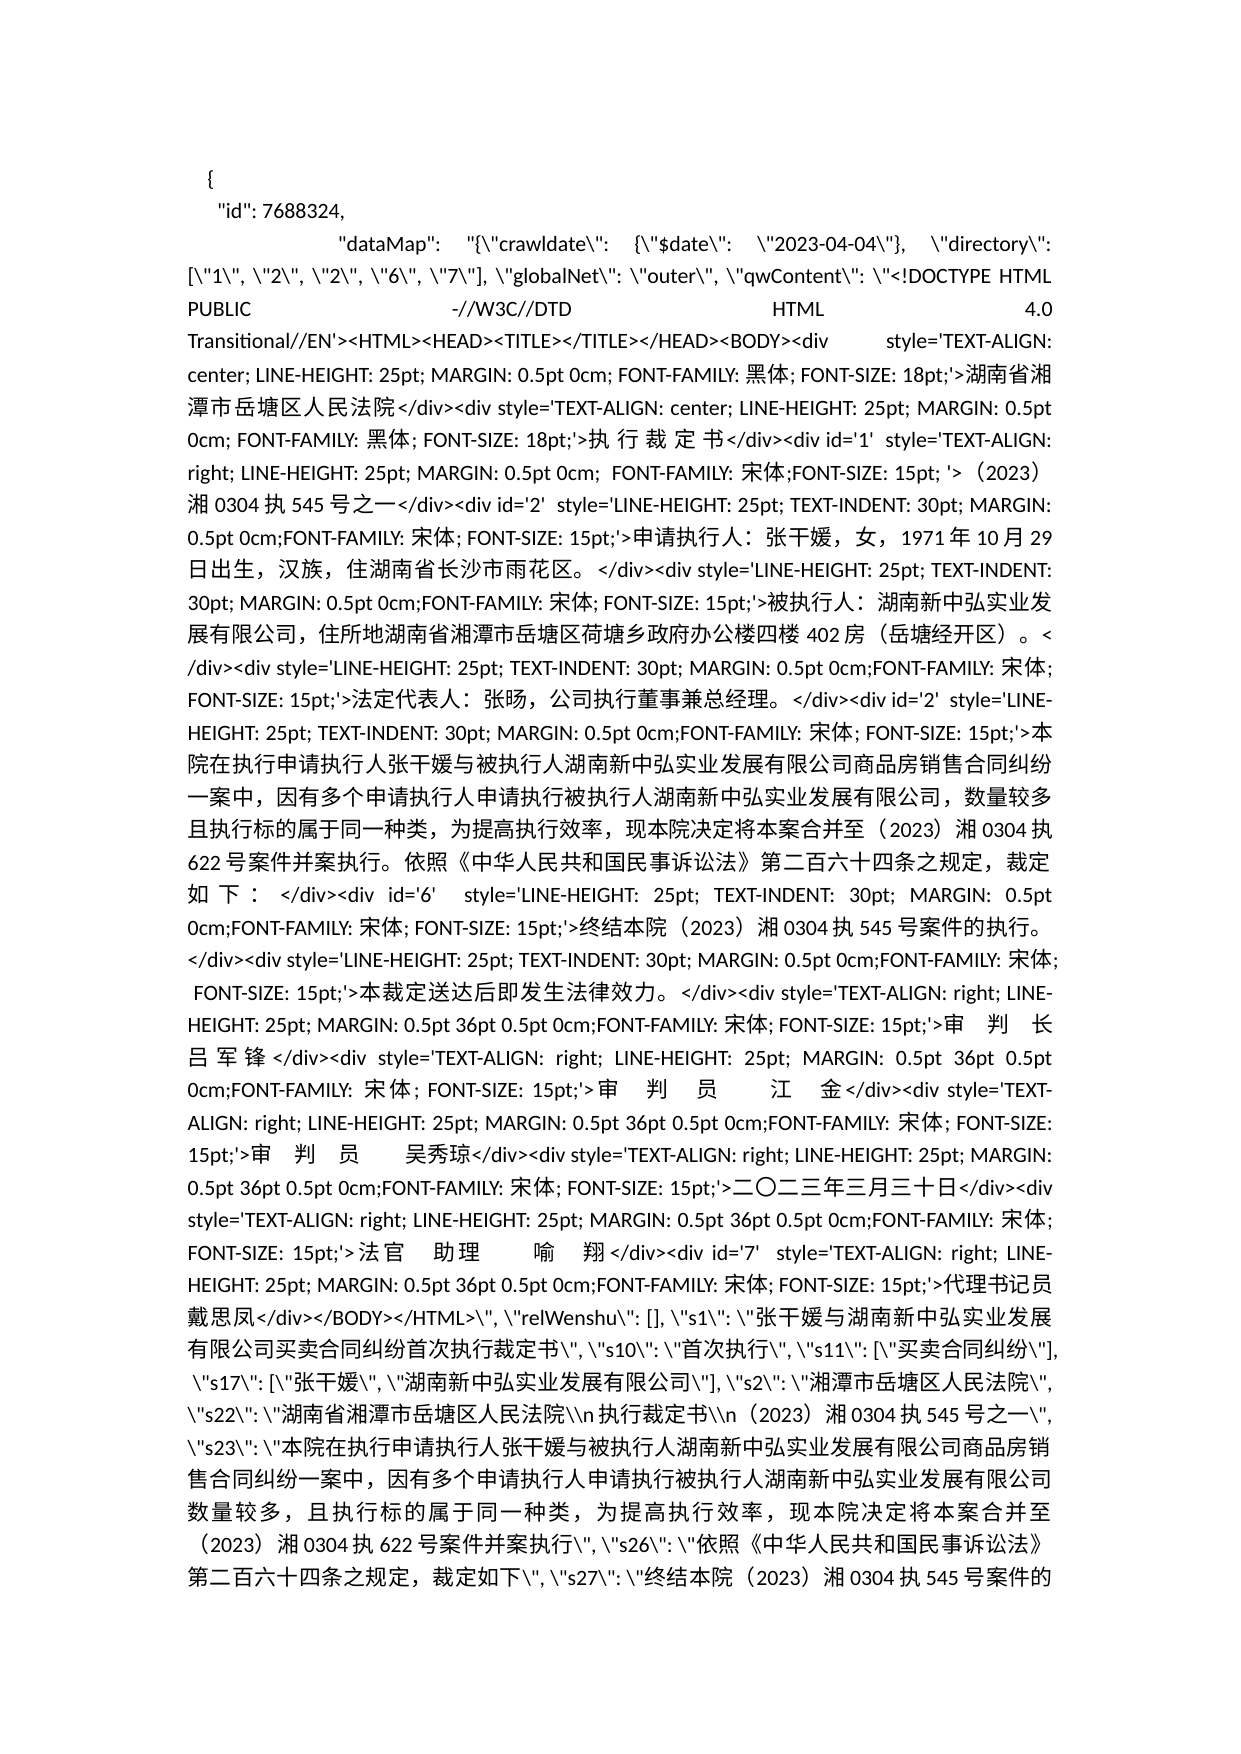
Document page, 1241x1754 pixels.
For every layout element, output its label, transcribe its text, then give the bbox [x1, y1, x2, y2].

text { [187, 162, 1053, 194]
text "id": 7688324, [187, 194, 1053, 227]
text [187, 227, 1053, 1592]
